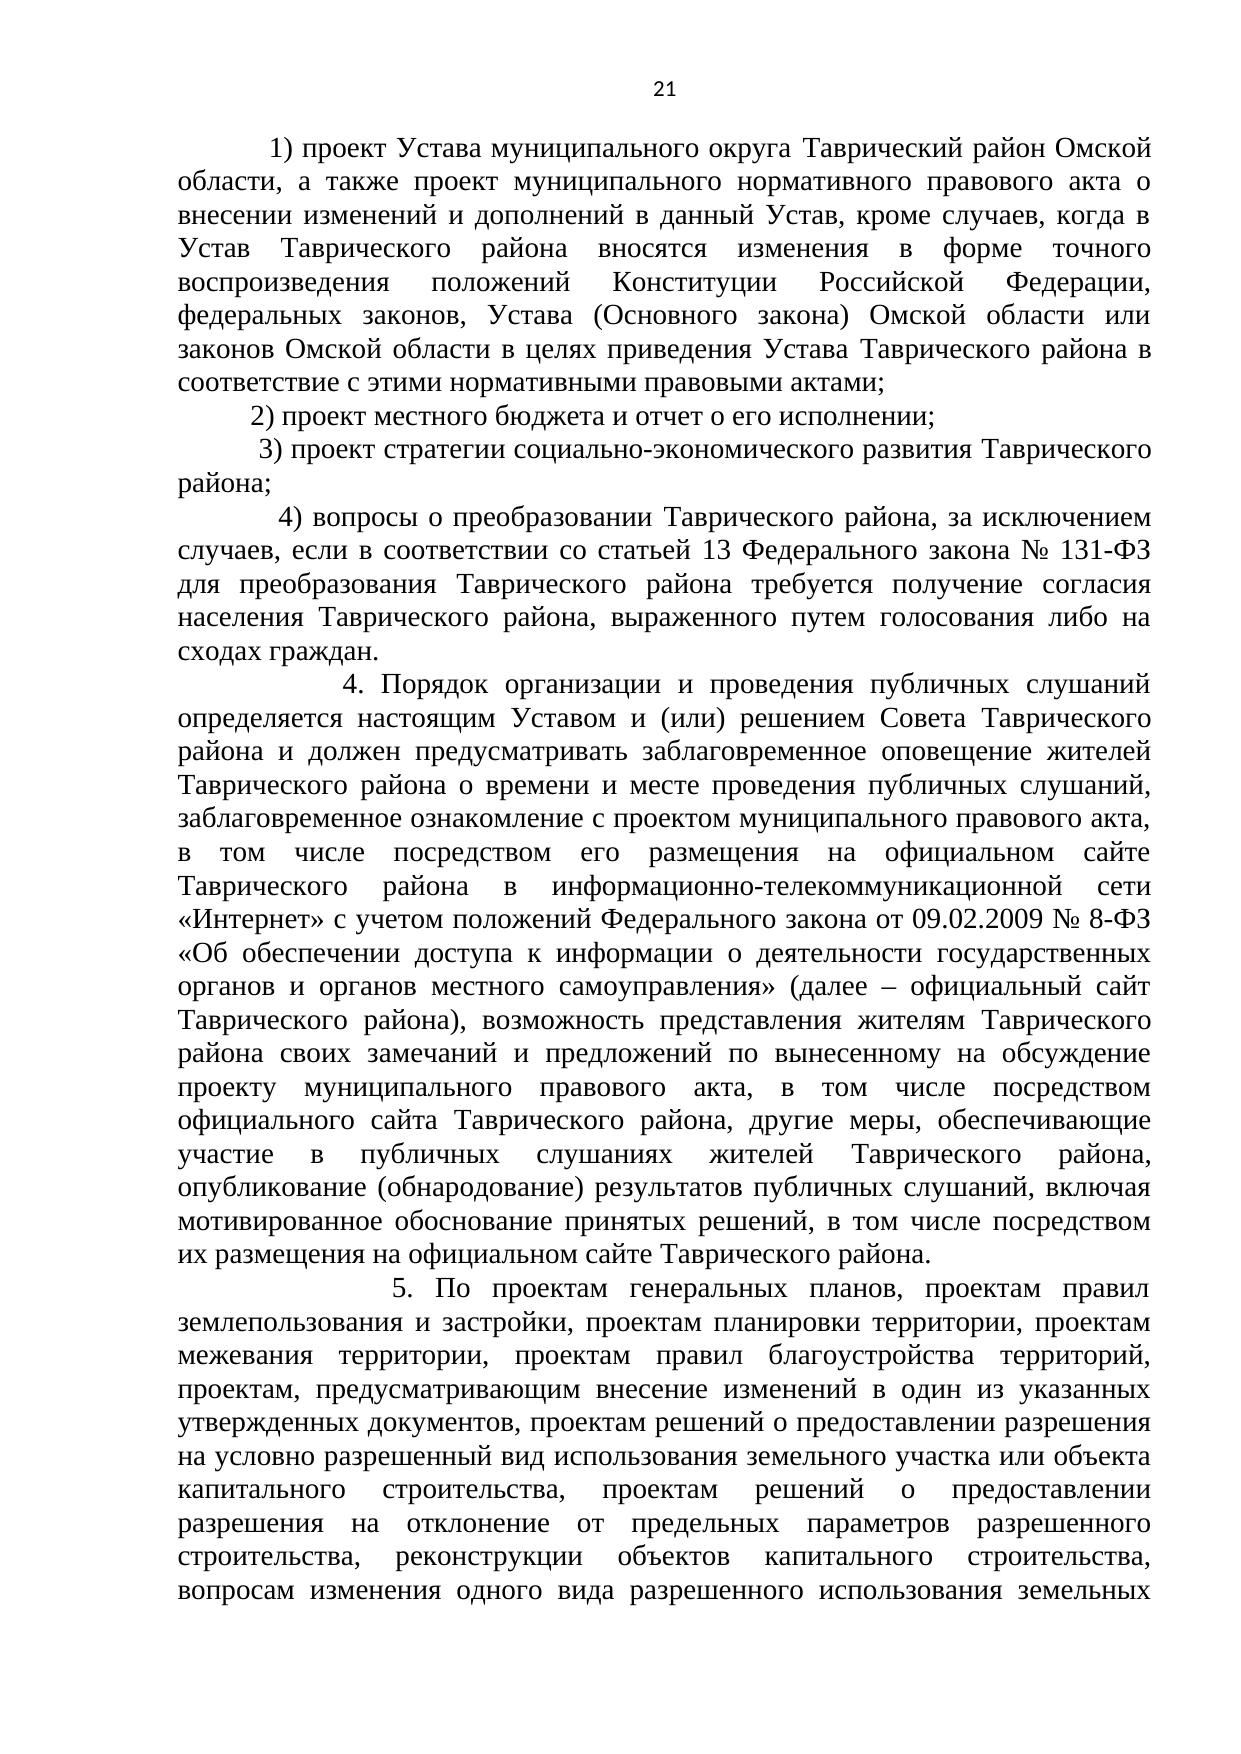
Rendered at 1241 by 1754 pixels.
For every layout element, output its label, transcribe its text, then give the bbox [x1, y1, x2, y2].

text 2) проект местного бюджета и отчет о его исполнении; [177, 398, 1152, 432]
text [177, 1270, 1152, 1606]
text 4) вопросы о преобразовании Таврического района, за исключением случаев, если в соответствии со статьей 13 Федерального закона № 131-ФЗ для преобразования Таврического района требуется получение согласия населения Таврического района, выраженного путем голосования либо на сходах граждан. [177, 499, 1152, 666]
text 1) проект Устава муниципального округа Таврический район Омской области, а также проект муниципального нормативного правового акта о внесении изменений и дополнений в данный Устав, кроме случаев, когда в Устав Таврического района вносятся изменения в форме точного воспроизведения положений Конституции Российской Федерации, федеральных законов, Устава (Основного закона) Омской области или законов Омской области в целях приведения Устава Таврического района в соответствие с этими нормативными правовыми актами; [177, 130, 1152, 398]
text 3) проект стратегии социально-экономического развития Таврического района; [177, 432, 1152, 499]
text 4. Порядок организации и проведения публичных слушаний определяется настоящим Уставом и (или) решением Совета Таврического района и должен предусматривать заблаговременное оповещение жителей Таврического района о времени и месте проведения публичных слушаний, заблаговременное ознакомление с проектом муниципального правового акта, в том числе посредством его размещения на официальном сайте Таврического района в информационно-телекоммуникационной сети «Интернет» с учетом положений Федерального закона от 09.02.2009 № 8-ФЗ «Об обеспечении доступа к информации о деятельности государственных органов и органов местного самоуправления» (далее – официальный сайт Таврического района), возможность представления жителям Таврического района своих замечаний и предложений по вынесенному на обсуждение проекту муниципального правового акта, в том числе посредством официального сайта Таврического района, другие меры, обеспечивающие участие в публичных слушаниях жителей Таврического района, опубликование (обнародование) результатов публичных слушаний, включая мотивированное обоснование принятых решений, в том числе посредством их размещения на официальном сайте Таврического района. [177, 666, 1152, 1270]
